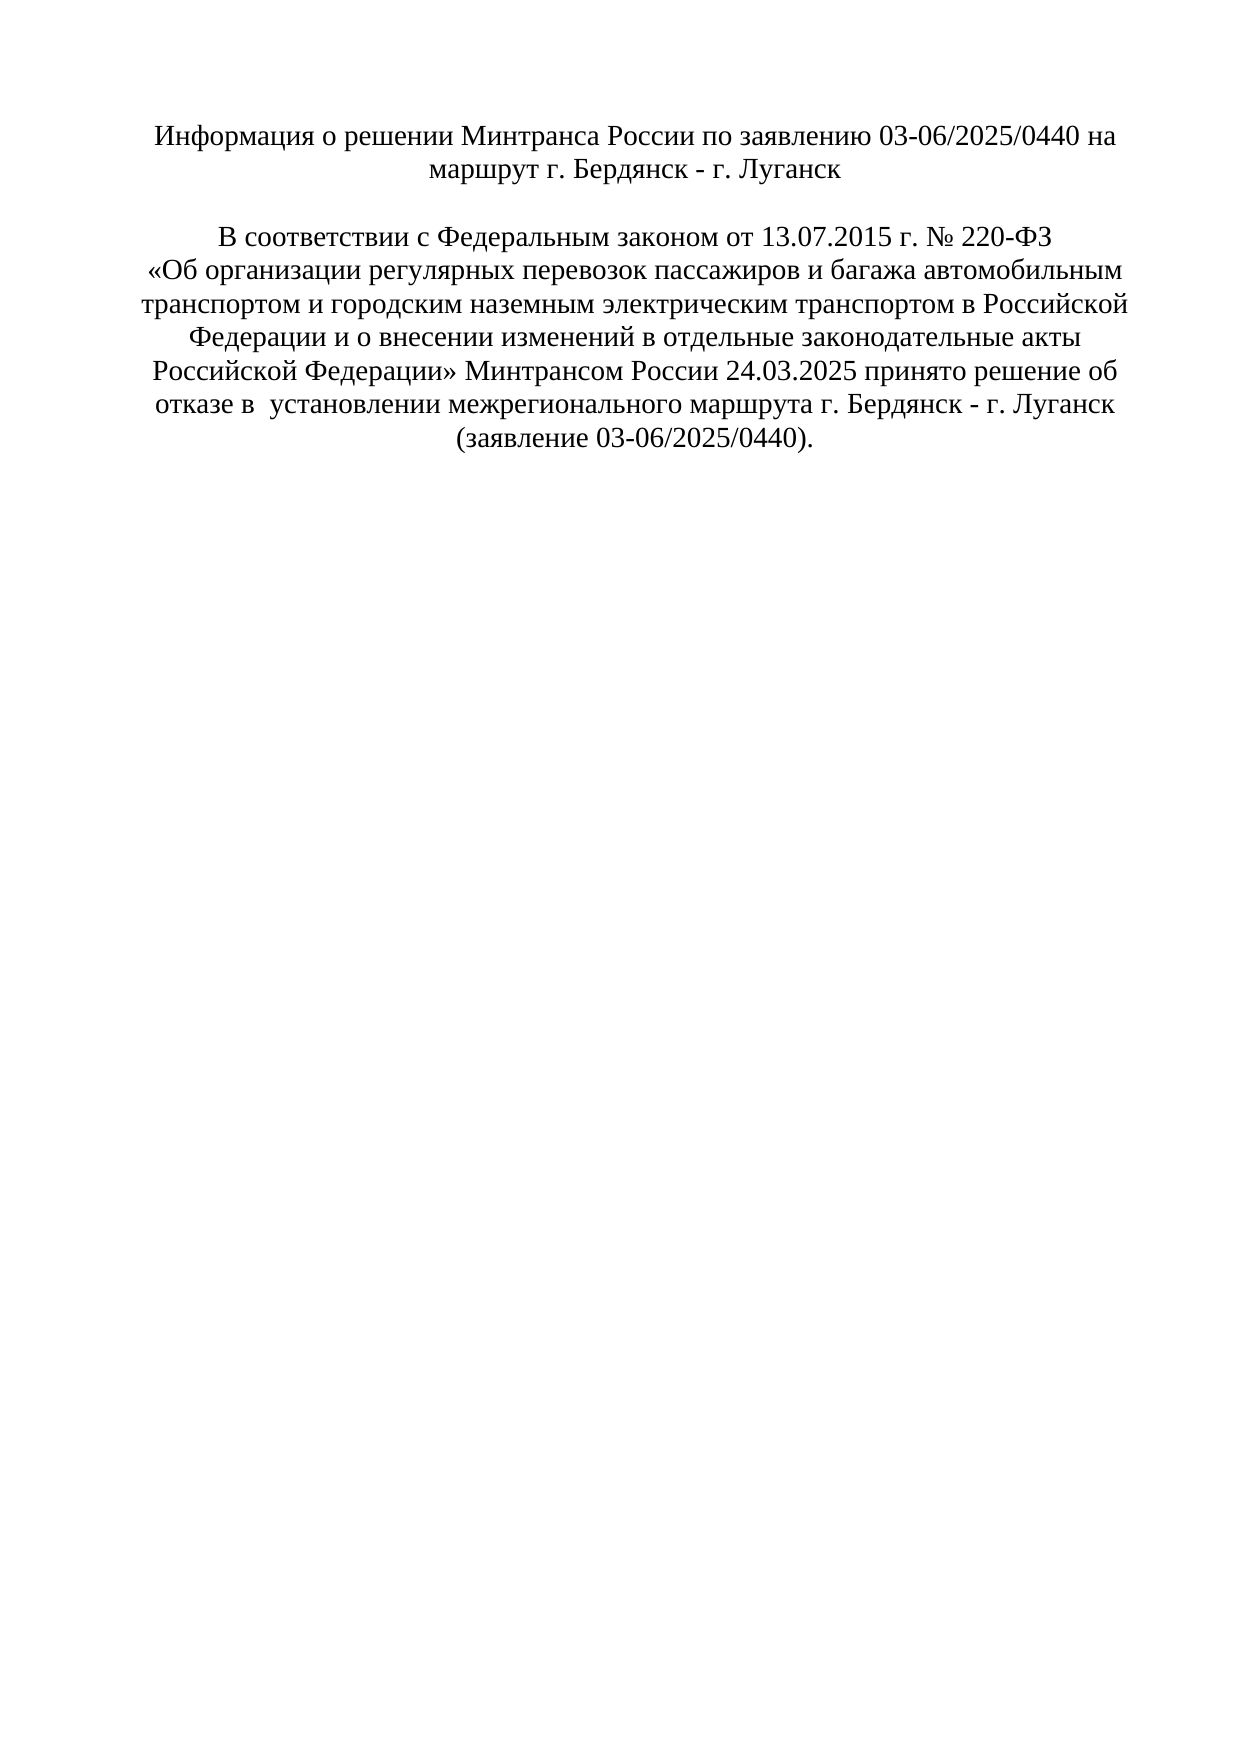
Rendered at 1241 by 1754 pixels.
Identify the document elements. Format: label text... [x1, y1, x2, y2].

text Информация о решении Минтранса России по заявлению 03-06/2025/0440 на маршрут г. Бердянск - г. Луганск [118, 118, 1152, 185]
text В соответствии с Федеральным законом от 13.07.2015 г. № 220-ФЗ «Об организации регулярных перевозок пассажиров и багажа автомобильным транспортом и городским наземным электрическим транспортом в Российской Федерации и о внесении изменений в отдельные законодательные акты Российской Федерации» Минтрансом России 24.03.2025 принято решение об отказе в установлении межрегионального маршрута г. Бердянск - г. Луганск (заявление 03-06/2025/0440). [118, 219, 1152, 453]
